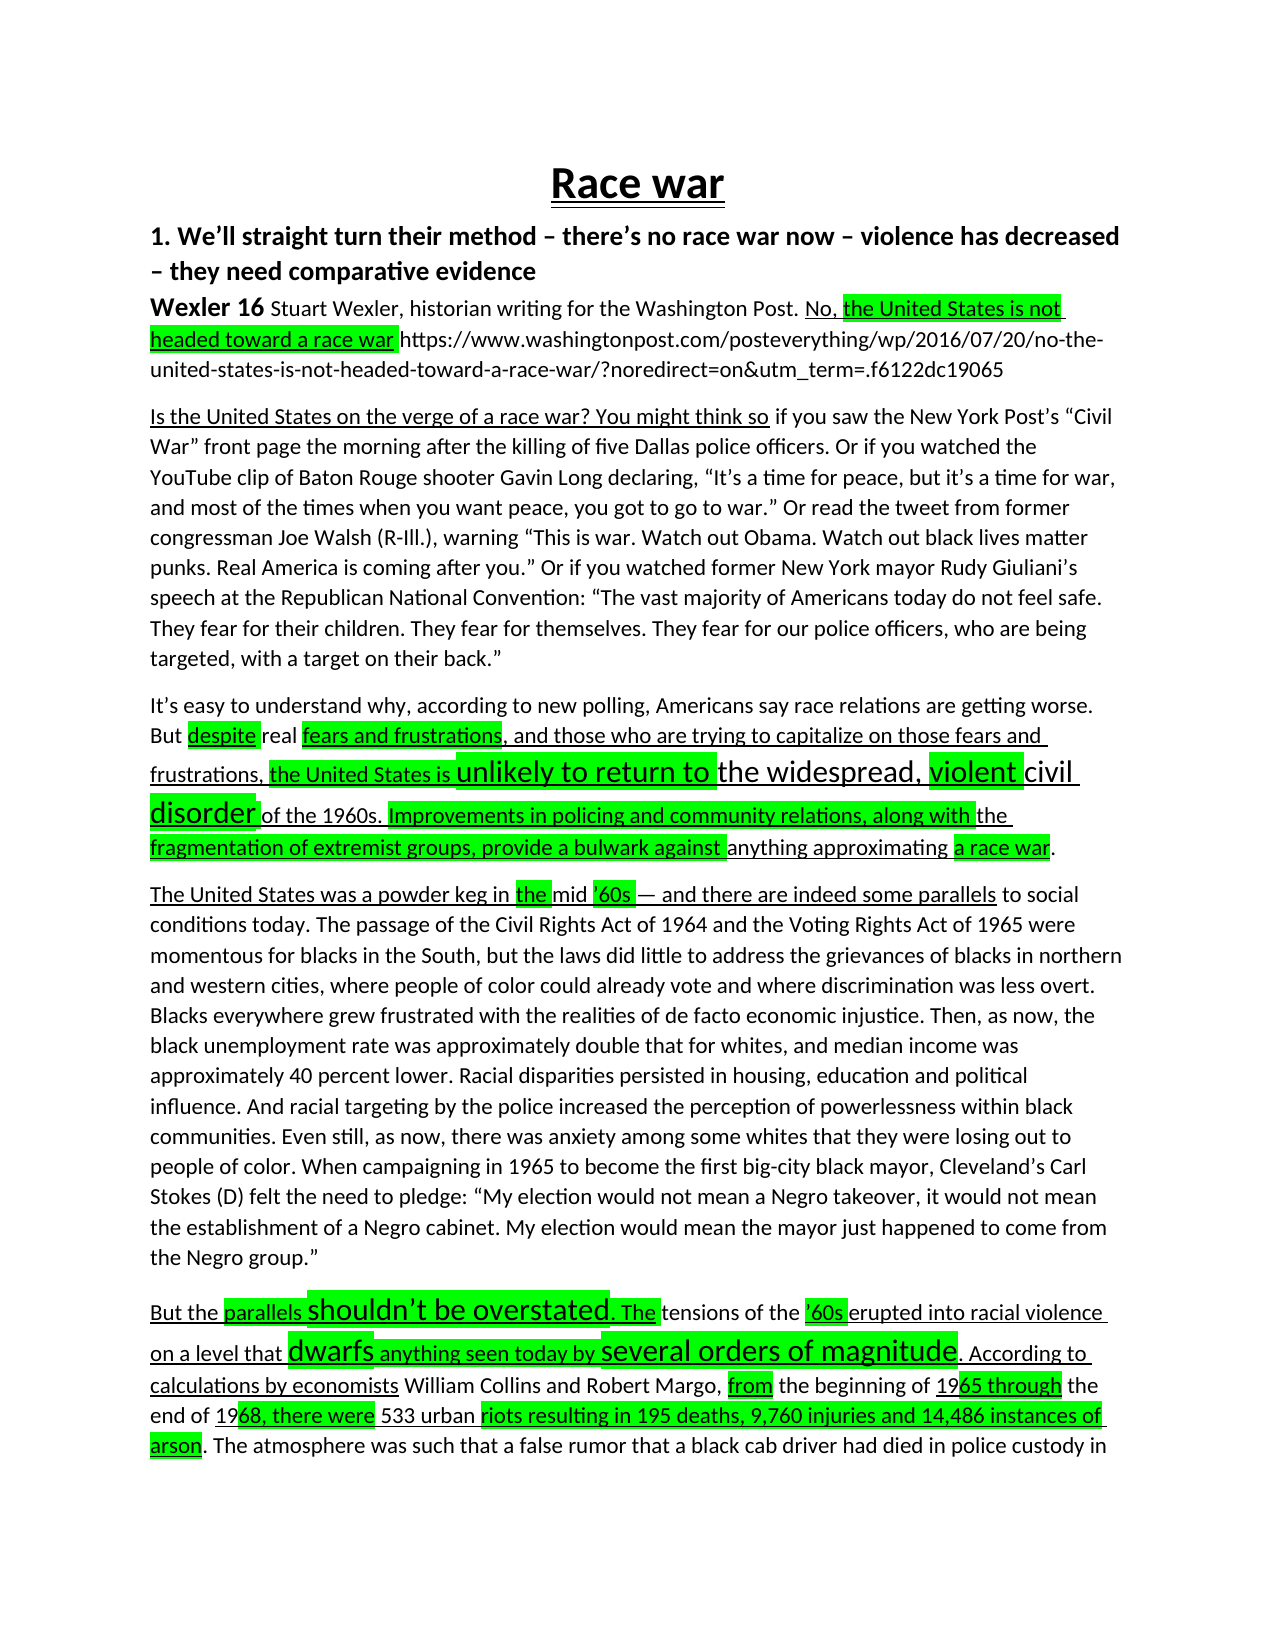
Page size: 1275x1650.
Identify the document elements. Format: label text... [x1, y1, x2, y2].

text Wexler 16 Stuart Wexler, historian writing for the Washington Post. No, the United States is not headed toward a race war https://www.washingtonpost.com/posteverything/wp/2016/07/20/no-the-united-states-is-not-headed-toward-a-race-war/?noredirect=on&utm_term=.f6122dc19065 [150, 290, 1125, 383]
subtitle Race war [150, 154, 1125, 210]
text The United States was a powder keg in the mid ’60s — and there are indeed some parallels to social conditions today. The passage of the Civil Rights Act of 1964 and the Voting Rights Act of 1965 were momentous for blacks in the South, but the laws did little to address the grievances of blacks in northern and western cities, where people of color could already vote and where discrimination was less overt. Blacks everywhere grew frustrated with the realities of de facto economic injustice. Then, as now, the black unemployment rate was approximately double that for whites, and median income was approximately 40 percent lower. Racial disparities persisted in housing, education and political influence. And racial targeting by the police increased the perception of powerlessness within black communities. Even still, as now, there was anxiety among some whites that they were losing out to people of color. When campaigning in 1965 to become the first big-city black mayor, Cleveland’s Carl Stokes (D) felt the need to pledge: “My election would not mean a Negro takeover, it would not mean the establishment of a Negro cabinet. My election would mean the mayor just happened to come from the Negro group.” [150, 880, 1125, 1271]
subtitle 1. We’ll straight turn their method – there’s no race war now – violence has decreased – they need comparative evidence [150, 219, 1125, 287]
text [150, 1290, 1125, 1459]
text Is the United States on the verge of a race war? You might think so if you saw the New York Post’s “Civil War” front page the morning after the killing of five Dallas police officers. Or if you watched the YouTube clip of Baton Rouge shooter Gavin Long declaring, “It’s a time for peace, but it’s a time for war, and most of the times when you want peace, you got to go to war.” Or read the tweet from former congressman Joe Walsh (R-Ill.), warning “This is war. Watch out Obama. Watch out black lives matter punks. Real America is coming after you.” Or if you watched former New York mayor Rudy Giuliani’s speech at the Republican National Convention: “The vast majority of Americans today do not feel safe. They fear for their children. They fear for themselves. They fear for our police officers, who are being targeted, with a target on their back.” [150, 402, 1125, 672]
text It’s easy to understand why, according to new polling, Americans say race relations are getting worse. But despite real fears and frustrations, and those who are trying to capitalize on those fears and frustrations, the United States is unlikely to return to the widespread, violent civil disorder of the 1960s. Improvements in policing and community relations, along with the fragmentation of extremist groups, provide a bulwark against anything approximating a race war. [150, 691, 1125, 861]
